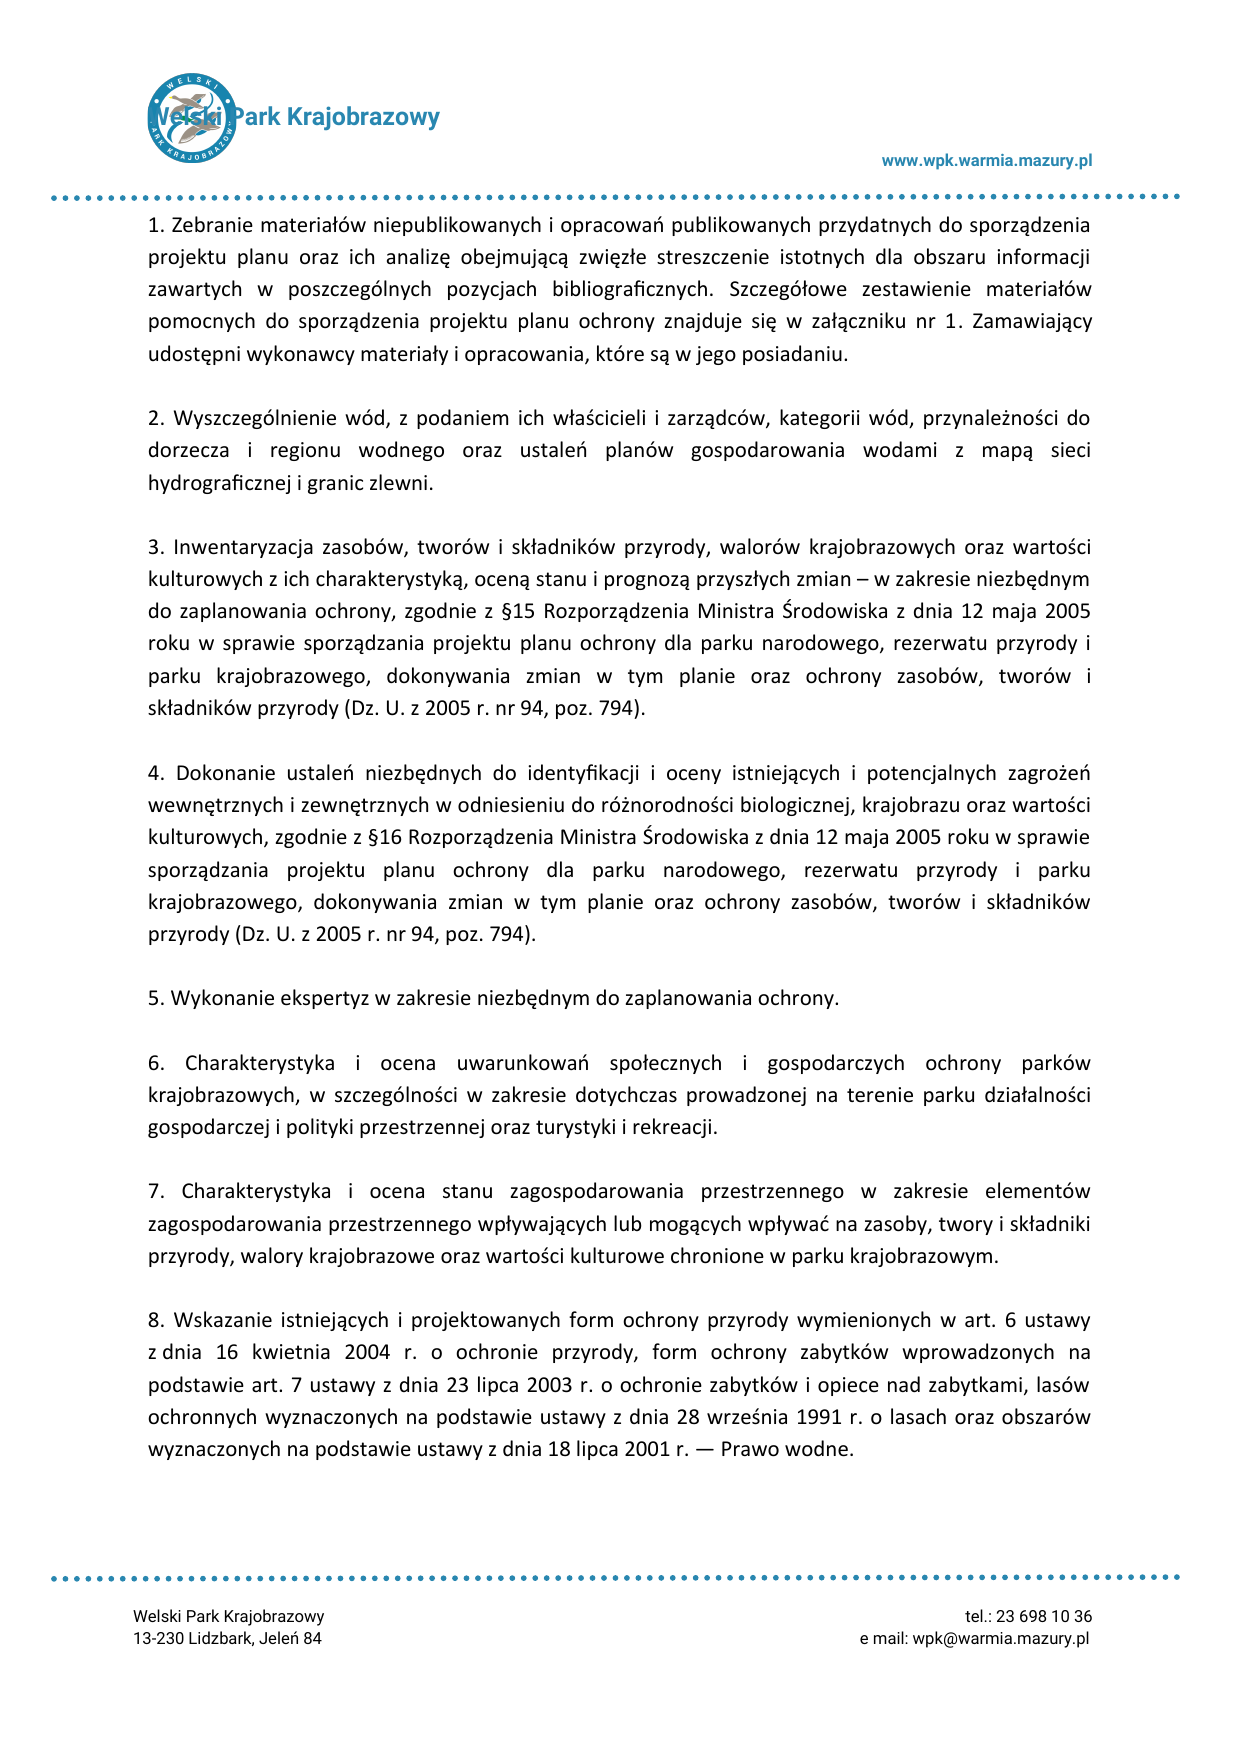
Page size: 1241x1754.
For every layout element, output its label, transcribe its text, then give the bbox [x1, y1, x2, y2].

text 2. Wyszczególnienie wód, z podaniem ich właścicieli i zarządców, kategorii wód, przynależności do dorzecza i regionu wodnego oraz ustaleń planów gospodarowania wodami z mapą sieci hydrograficznej i granic zlewni. [148, 403, 1093, 496]
text 4. Dokonanie ustaleń niezbędnych do identyfikacji i oceny istniejących i potencjalnych zagrożeń wewnętrznych i zewnętrznych w odniesieniu do różnorodności biologicznej, krajobrazu oraz wartości kulturowych, zgodnie z §16 Rozporządzenia Ministra Środowiska z dnia 12 maja 2005 roku w sprawie sporządzania projektu planu ochrony dla parku narodowego, rezerwatu przyrody i parku krajobrazowego, dokonywania zmian w tym planie oraz ochrony zasobów, tworów i składników przyrody (Dz. U. z 2005 r. nr 94, poz. 794). [148, 758, 1093, 947]
text 5. Wykonanie ekspertyz w zakresie niezbędnym do zaplanowania ochrony. [148, 983, 1093, 1011]
text 3. Inwentaryzacja zasobów, tworów i składników przyrody, walorów krajobrazowych oraz wartości kulturowych z ich charakterystyką, oceną stanu i prognozą przyszłych zmian – w zakresie niezbędnym do zaplanowania ochrony, zgodnie z §15 Rozporządzenia Ministra Środowiska z dnia 12 maja 2005 roku w sprawie sporządzania projektu planu ochrony dla parku narodowego, rezerwatu przyrody i parku krajobrazowego, dokonywania zmian w tym planie oraz ochrony zasobów, tworów i składników przyrody (Dz. U. z 2005 r. nr 94, poz. 794). [148, 532, 1093, 721]
text 6. Charakterystyka i ocena uwarunkowań społecznych i gospodarczych ochrony parków krajobrazowych, w szczególności w zakresie dotychczas prowadzonej na terenie parku działalności gospodarczej i polityki przestrzennej oraz turystyki i rekreacji. [148, 1048, 1093, 1140]
text 1. Zebranie materiałów niepublikowanych i opracowań publikowanych przydatnych do sporządzenia projektu planu oraz ich analizę obejmującą zwięzłe streszczenie istotnych dla obszaru informacji zawartych w poszczególnych pozycjach bibliograficznych. Szczegółowe zestawienie materiałów pomocnych do sporządzenia projektu planu ochrony znajduje się w załączniku nr 1. Zamawiający udostępni wykonawcy materiały i opracowania, które są w jego posiadaniu. [148, 210, 1093, 367]
text 8. Wskazanie istniejących i projektowanych form ochrony przyrody wymienionych w art. 6 ustawy z dnia 16 kwietnia 2004 r. o ochronie przyrody, form ochrony zabytków wprowadzonych na podstawie art. 7 ustawy z dnia 23 lipca 2003 r. o ochronie zabytków i opiece nad zabytkami, lasów ochronnych wyznaczonych na podstawie ustawy z dnia 28 września 1991 r. o lasach oraz obszarów wyznaczonych na podstawie ustawy z dnia 18 lipca 2001 r. — Prawo wodne. [148, 1305, 1093, 1462]
picture [147, 73, 237, 163]
text 7. Charakterystyka i ocena stanu zagospodarowania przestrzennego w zakresie elementów zagospodarowania przestrzennego wpływających lub mogących wpływać na zasoby, twory i składniki przyrody, walory krajobrazowe oraz wartości kulturowe chronione w parku krajobrazowym. [148, 1177, 1093, 1269]
